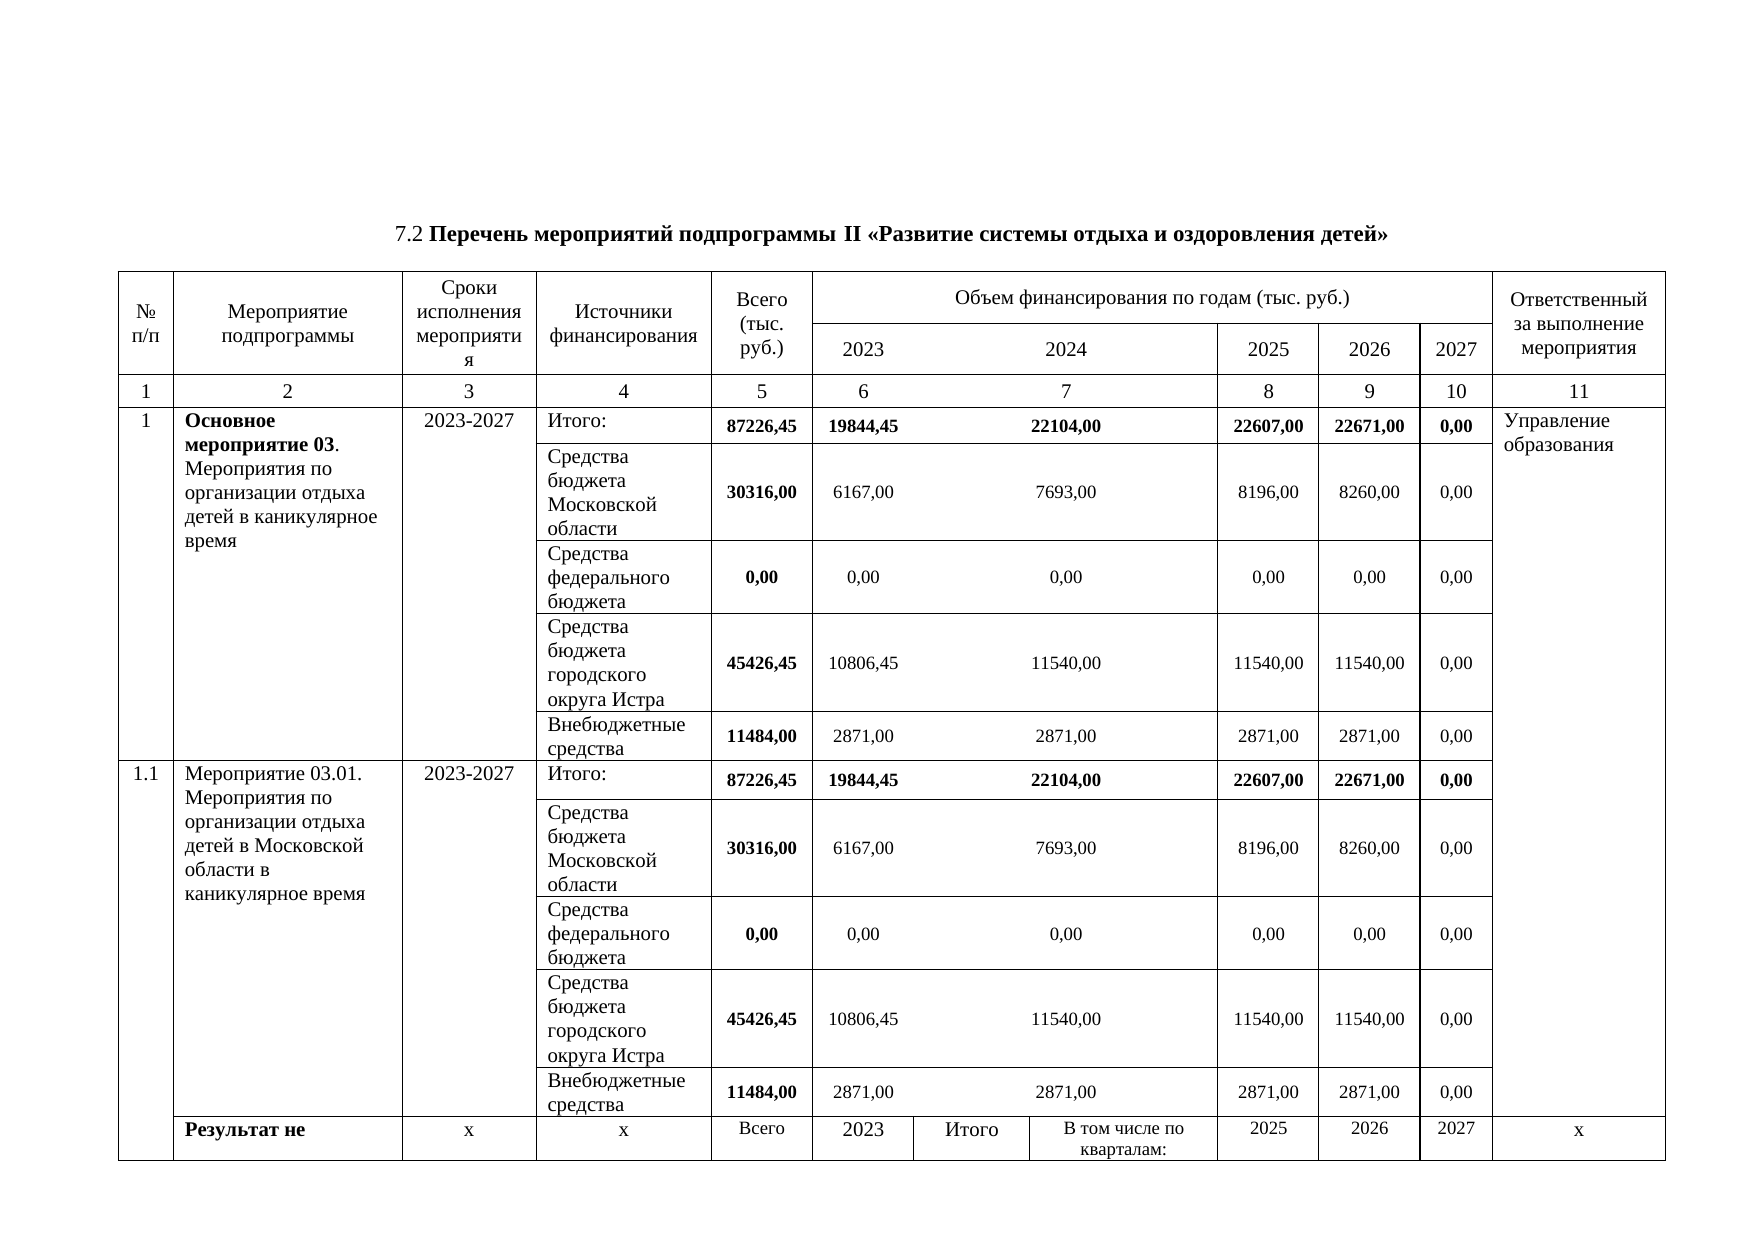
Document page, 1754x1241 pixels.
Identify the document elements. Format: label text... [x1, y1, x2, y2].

table_cell 11 [1493, 375, 1665, 407]
table_cell 11540,00 [1319, 970, 1419, 1067]
table_cell 6167,00 [813, 800, 914, 896]
table_cell 2023-2027 [403, 408, 536, 760]
table_cell 22671,00 [1319, 408, 1419, 443]
table_header № п/п [119, 272, 173, 374]
table_cell 7 [914, 375, 1217, 407]
table_cell Итого: [537, 408, 711, 443]
table_cell 11484,00 [712, 712, 812, 760]
table_cell 0,00 [1421, 408, 1492, 443]
table_header Ответственный за выполнение мероприятия [1493, 272, 1665, 374]
table_cell 10 [1421, 375, 1492, 407]
table_cell 0,00 [712, 897, 812, 969]
table_cell Всего [712, 1117, 812, 1160]
table_cell 2023-2027 [403, 761, 536, 1116]
table_cell 0,00 [1218, 541, 1318, 613]
table_cell 2871,00 [813, 712, 914, 760]
table_cell 22607,00 [1218, 761, 1318, 799]
table_cell 0,00 [813, 541, 914, 613]
table_cell 8 [1218, 375, 1318, 407]
table_cell Средства бюджета городского округа Истра [537, 614, 711, 711]
table_cell 0,00 [1421, 444, 1492, 540]
table_cell Итого: [537, 761, 711, 799]
table_cell 8260,00 [1319, 800, 1419, 896]
table_cell 2027 [1421, 1117, 1492, 1160]
table_cell 19844,45 [813, 761, 914, 799]
table_cell 11540,00 [1319, 614, 1419, 711]
table_cell Внебюджетные средства [537, 1068, 711, 1116]
table_cell 10806,45 [813, 970, 914, 1067]
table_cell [174, 1117, 402, 1160]
table_cell 2027 [1421, 324, 1492, 374]
table_cell 0,00 [1319, 541, 1419, 613]
table_cell 2026 [1319, 324, 1419, 374]
table_cell 0,00 [1421, 1068, 1492, 1116]
table_cell 22607,00 [1218, 408, 1318, 443]
table_cell 2871,00 [813, 1068, 914, 1116]
table_cell 3 [403, 375, 536, 407]
table_cell 1 [119, 375, 173, 407]
table_cell Средства федерального бюджета [537, 541, 711, 613]
table_cell 30316,00 [712, 800, 812, 896]
table_cell 11540,00 [1218, 614, 1318, 711]
table_cell 0,00 [1421, 614, 1492, 711]
table_cell х [1493, 1117, 1665, 1160]
table_cell 22104,00 [914, 408, 1217, 443]
table_cell Основное мероприятие 03. Мероприятия по организации отдыха детей в каникулярное время [174, 408, 402, 760]
table_cell Средства бюджета Московской области [537, 444, 711, 540]
table_cell 0,00 [914, 541, 1217, 613]
table_cell 0,00 [1218, 897, 1318, 969]
table_cell 45426,45 [712, 970, 812, 1067]
table_cell 2025 [1218, 1117, 1318, 1160]
table_cell 11540,00 [914, 970, 1217, 1067]
table_cell 2871,00 [1218, 712, 1318, 760]
table_cell 6 [813, 375, 914, 407]
table_cell 22104,00 [914, 761, 1217, 799]
table_cell 2023 [813, 324, 914, 374]
table_cell 1.1 [119, 761, 173, 1160]
table_cell 2871,00 [1319, 712, 1419, 760]
table_cell 9 [1319, 375, 1419, 407]
table_cell 0,00 [1421, 970, 1492, 1067]
table_cell 8260,00 [1319, 444, 1419, 540]
table_cell 11540,00 [914, 614, 1217, 711]
table_header Объем финансирования по годам (тыс. руб.) [813, 272, 1492, 322]
table_cell 0,00 [914, 897, 1217, 969]
table_cell 8196,00 [1218, 444, 1318, 540]
table_header Всего (тыс. руб.) [712, 272, 812, 374]
table_cell 7693,00 [914, 800, 1217, 896]
table_cell 2871,00 [914, 712, 1217, 760]
table_cell 0,00 [1421, 897, 1492, 969]
table_cell 8196,00 [1218, 800, 1318, 896]
table_cell 11540,00 [1218, 970, 1318, 1067]
table_cell Средства бюджета Московской области [537, 800, 711, 896]
table_header Мероприятие подпрограммы [174, 272, 402, 374]
text 7.2 Перечень мероприятий подпрограммы II «Развитие системы отдыха и оздоровления детей» [118, 220, 1665, 247]
table_cell 2024 [914, 324, 1217, 374]
table_cell 2026 [1319, 1117, 1419, 1160]
table_cell 0,00 [712, 541, 812, 613]
table_cell Мероприятие 03.01. Мероприятия по организации отдыха детей в Московской области в каникулярное время [174, 761, 402, 1116]
table_cell 87226,45 [712, 408, 812, 443]
table_cell 0,00 [813, 897, 914, 969]
table_cell 5 [712, 375, 812, 407]
table_cell 2871,00 [1218, 1068, 1318, 1116]
table_cell 1 [119, 408, 173, 760]
table_cell 45426,45 [712, 614, 812, 711]
table_cell 7693,00 [914, 444, 1217, 540]
table_cell 0,00 [1421, 712, 1492, 760]
table_header Сроки исполнения мероприятия [403, 272, 536, 374]
table_cell В том числе по кварталам: [1030, 1117, 1217, 1160]
table_cell 22671,00 [1319, 761, 1419, 799]
table_cell 2871,00 [914, 1068, 1217, 1116]
table_cell 30316,00 [712, 444, 812, 540]
table_cell Управление образования [1493, 408, 1665, 1116]
table_cell 0,00 [1421, 541, 1492, 613]
table_cell Внебюджетные средства [537, 712, 711, 760]
table_cell 19844,45 [813, 408, 914, 443]
table_header Источники финансирования [537, 272, 711, 374]
table_cell х [537, 1117, 711, 1160]
table_cell 0,00 [1421, 800, 1492, 896]
table_cell 2871,00 [1319, 1068, 1419, 1116]
table_cell 0,00 [1319, 897, 1419, 969]
table_cell 10806,45 [813, 614, 914, 711]
table_cell 2023 [813, 1117, 913, 1160]
table_cell 87226,45 [712, 761, 812, 799]
table_cell Средства федерального бюджета [537, 897, 711, 969]
table_cell Средства бюджета городского округа Истра [537, 970, 711, 1067]
table_cell 4 [537, 375, 711, 407]
table_cell 2025 [1218, 324, 1318, 374]
table_cell 11484,00 [712, 1068, 812, 1116]
table_cell 0,00 [1421, 761, 1492, 799]
table_cell Итого 2024 [914, 1117, 1029, 1160]
table_cell х [403, 1117, 536, 1160]
table_cell 2 [174, 375, 402, 407]
table_cell 6167,00 [813, 444, 914, 540]
